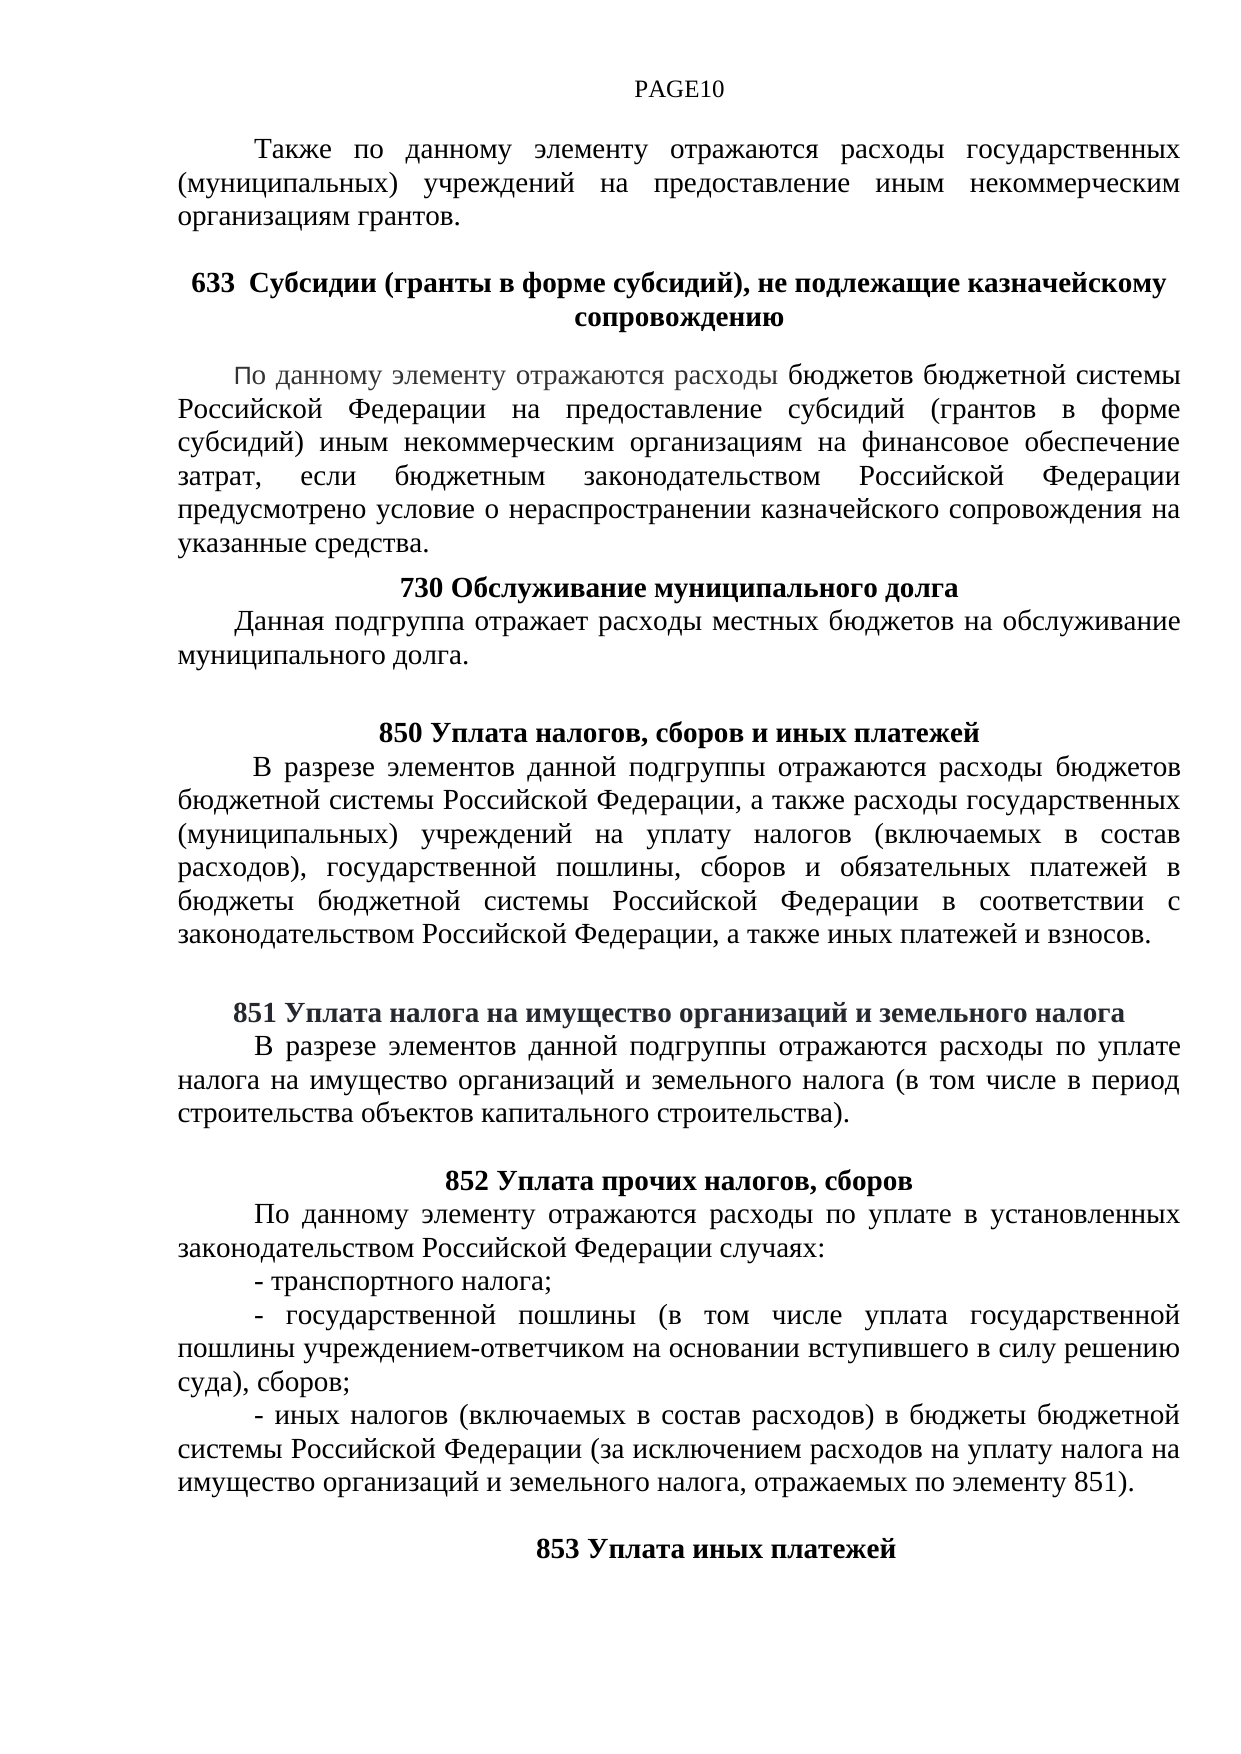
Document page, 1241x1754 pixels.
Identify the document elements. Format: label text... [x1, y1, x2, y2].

text 851 Уплата налога на имущество организаций и земельного налога [177, 995, 1181, 1028]
text 852 Уплата прочих налогов, сборов [177, 1163, 1181, 1196]
text В разрезе элементов данной подгруппы отражаются расходы по уплате налога на имущество организаций и земельного налога (в том числе в период строительства объектов капитального строительства). [177, 1028, 1181, 1129]
text Данная подгруппа отражает расходы местных бюджетов на обслуживание муниципального долга. [177, 603, 1181, 671]
text - иных налогов (включаемых в состав расходов) в бюджеты бюджетной системы Российской Федерации (за исключением расходов на уплату налога на имущество организаций и земельного налога, отражаемых по элементу 851). [177, 1397, 1181, 1498]
text - государственной пошлины (в том числе уплата государственной пошлины учреждением-ответчиком на основании вступившего в силу решению суда), сборов; [177, 1297, 1181, 1397]
text 853 Уплата иных платежей [177, 1532, 1181, 1565]
text 850 Уплата налогов, сборов и иных платежей [177, 715, 1181, 749]
text В разрезе элементов данной подгруппы отражаются расходы бюджетов бюджетной системы Российской Федерации, а также расходы государственных (муниципальных) учреждений на уплату налогов (включаемых в состав расходов), государственной пошлины, сборов и обязательных платежей в бюджеты бюджетной системы Российской Федерации в соответствии с законодательством Российской Федерации, а также иных платежей и взносов. [177, 749, 1181, 950]
text По данному элементу отражаются расходы бюджетов бюджетной системы Российской Федерации на предоставление субсидий (грантов в форме субсидий) иным некоммерческим организациям на финансовое обеспечение затрат, если бюджетным законодательством Российской Федерации предусмотрено условие о нераспространении казначейского сопровождения на указанные средства. [177, 357, 1181, 559]
text 730 Обслуживание муниципального долга [177, 570, 1181, 603]
text - транспортного налога; [177, 1263, 1181, 1297]
text 633 Субсидии (гранты в форме субсидий), не подлежащие казначейскому сопровождению [177, 265, 1181, 332]
text Также по данному элементу отражаются расходы государственных (муниципальных) учреждений на предоставление иным некоммерческим организациям грантов. [177, 131, 1181, 232]
text По данному элементу отражаются расходы по уплате в установленных законодательством Российской Федерации случаях: [177, 1196, 1181, 1263]
